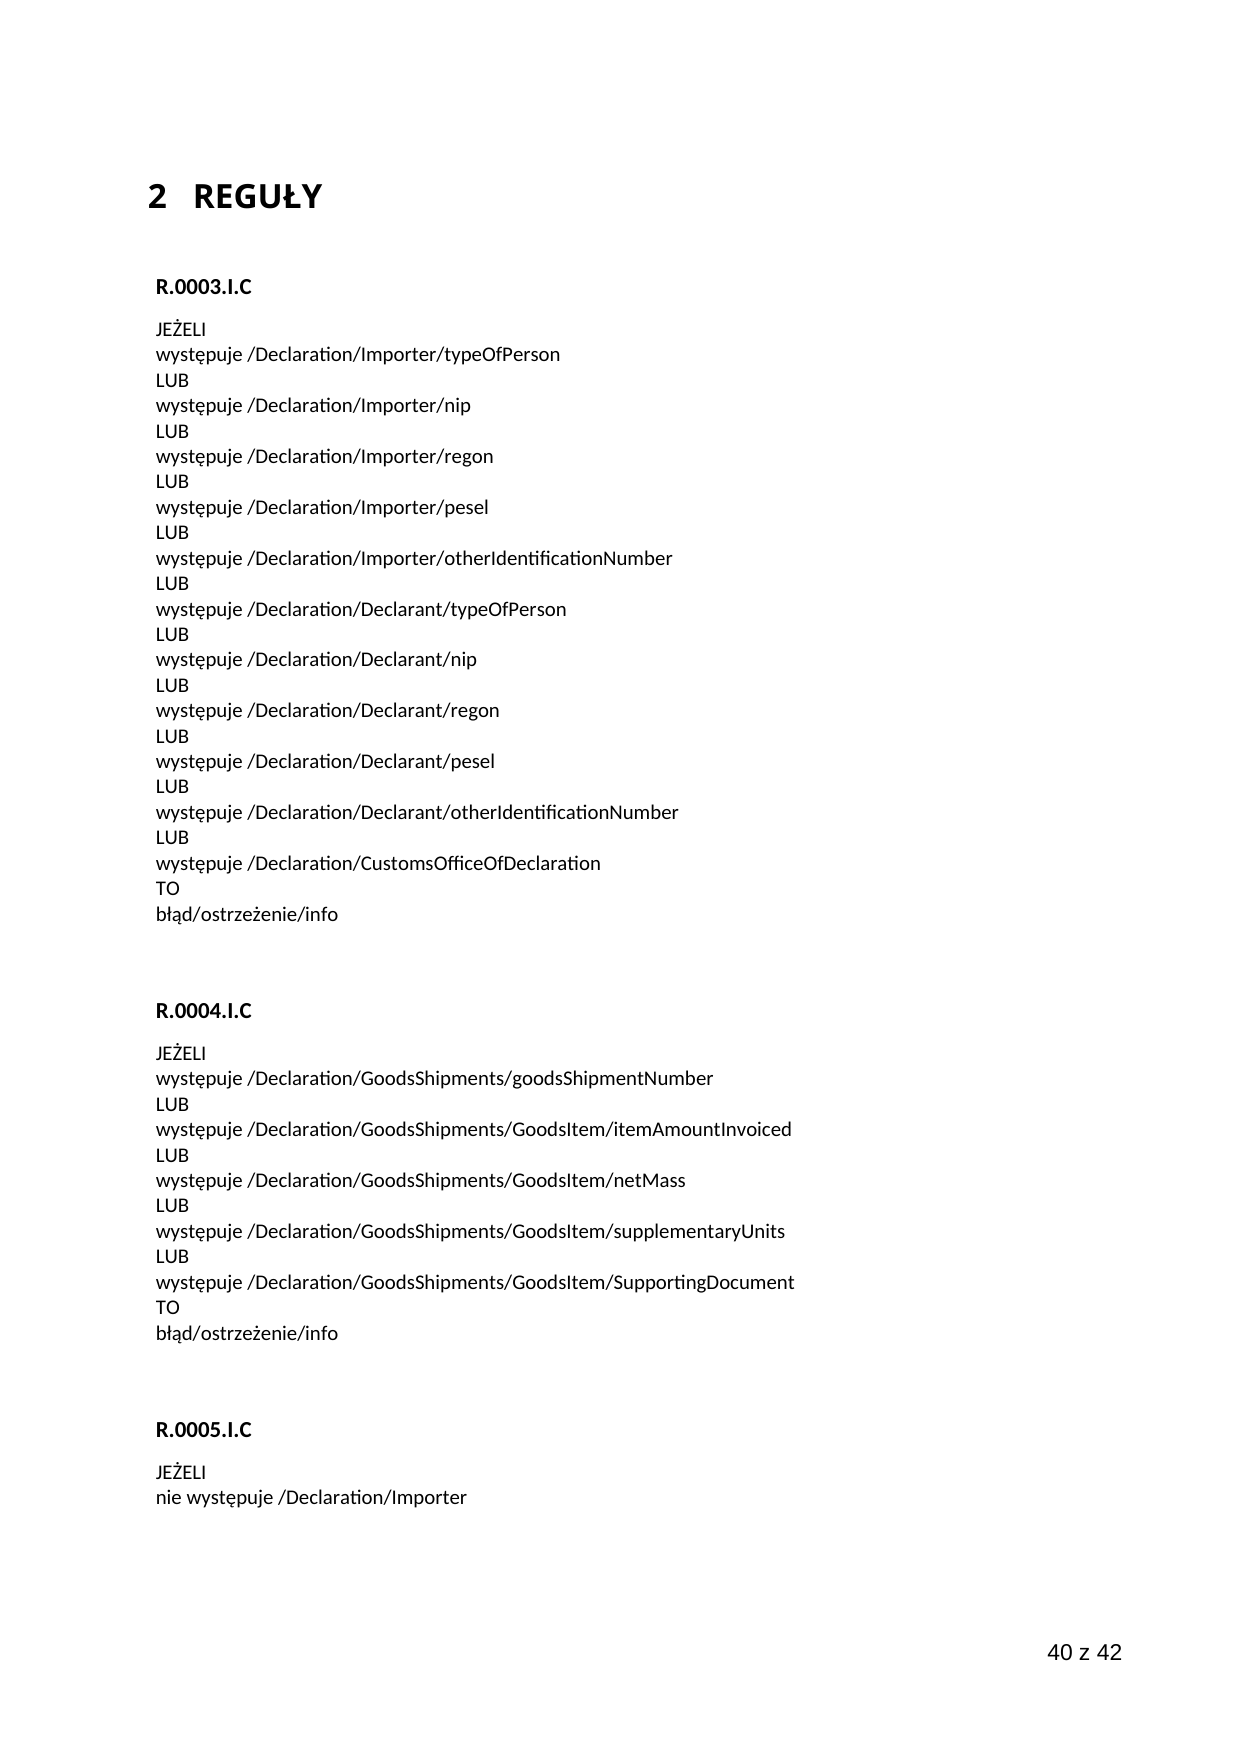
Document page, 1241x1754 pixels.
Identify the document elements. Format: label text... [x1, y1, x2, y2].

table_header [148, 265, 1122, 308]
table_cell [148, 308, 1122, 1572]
subtitle Reguły [148, 173, 1122, 218]
